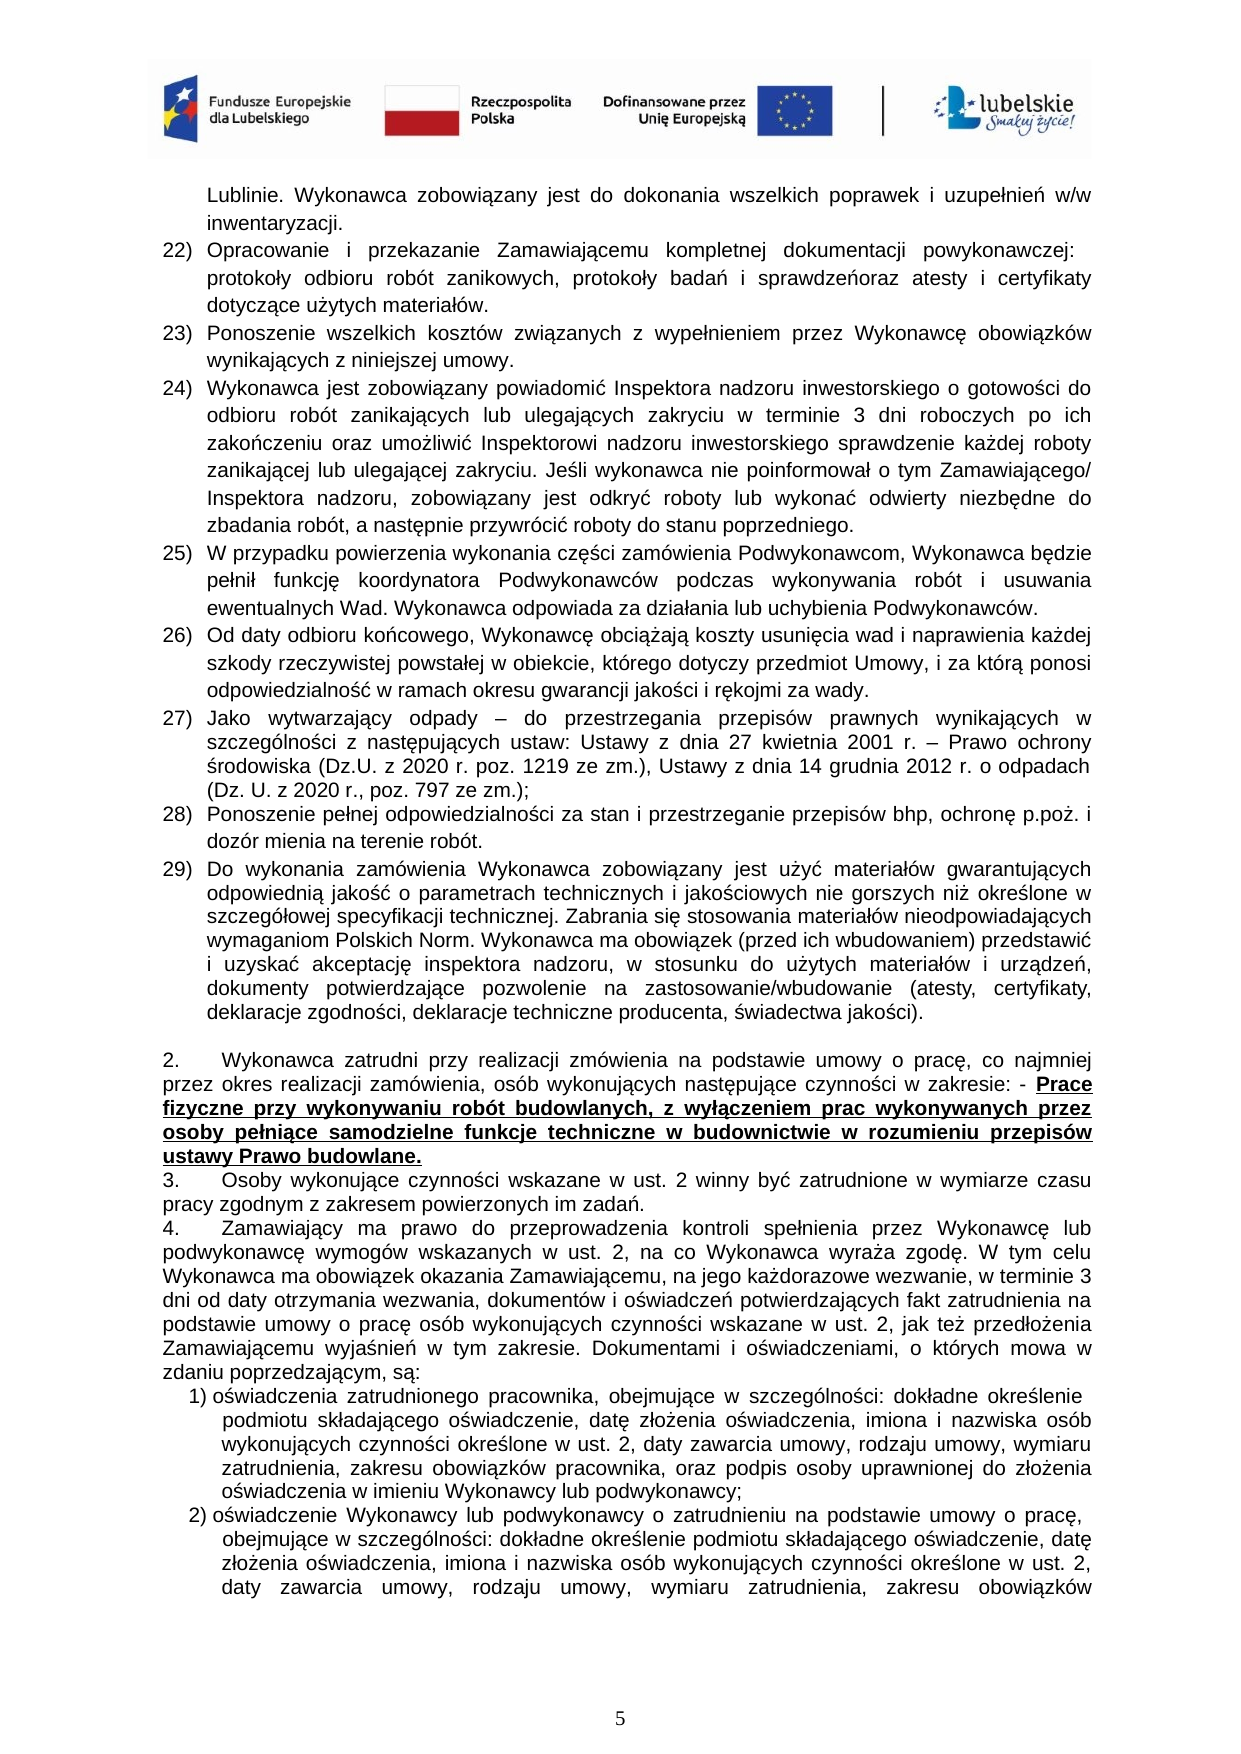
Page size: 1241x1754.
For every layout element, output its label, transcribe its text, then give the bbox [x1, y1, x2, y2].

list Zamawiający ma prawo do przeprowadzenia kontroli spełnienia przez Wykonawcę lub podwykonawcę wymogów wskazanych w ust. 2, na co Wykonawca wyraża zgodę. W tym celu Wykonawca ma obowiązek okazania Zamawiającemu, na jego każdorazowe wezwanie, w terminie 3 dni od daty otrzymania wezwania, dokumentów i oświadczeń potwierdzających fakt zatrudnienia na podstawie umowy o pracę osób wykonujących czynności wskazane w ust. 2, jak też przedłożenia Zamawiającemu wyjaśnień w tym zakresie. Dokumentami i oświadczeniami, o których mowa w zdaniu poprzedzającym, są: [162, 1216, 1093, 1383]
picture [147, 59, 1092, 159]
list Ponoszenie pełnej odpowiedzialności za stan i przestrzeganie przepisów bhp, ochronę p.poż. i dozór mienia na terenie robót. [162, 801, 1093, 853]
list Wykonawca zatrudni przy realizacji zmówienia na podstawie umowy o pracę, co najmniej przez okres realizacji zamówienia, osób wykonujących następujące czynności w zakresie: - Prace fizyczne przy wykonywaniu robót budowlanych, z wyłączeniem prac wykonywanych przez osoby pełniące samodzielne funkcje techniczne w budownictwie w rozumieniu przepisów ustawy Prawo budowlane. [162, 1142, 1093, 1168]
list Osoby wykonujące czynności wskazane w ust. 2 winny być zatrudnione w wymiarze czasu pracy zgodnym z zakresem powierzonych im zadań. [162, 1168, 1093, 1216]
list Opracowanie i przekazanie Zamawiającemu kompletnej dokumentacji powykonawczej: protokoły odbioru robót zanikowych, protokoły badań i sprawdzeńoraz atesty i certyfikaty dotyczące użytych materiałów. [162, 238, 1093, 317]
list Jako wytwarzający odpady – do przestrzegania przepisów prawnych wynikających w szczególności z następujących ustaw: Ustawy z dnia 27 kwietnia 2001 r. – Prawo ochrony środowiska (Dz.U. z 2020 r. poz. 1219 ze zm.), Ustawy z dnia 14 grudnia 2012 r. o odpadach (Dz. U. z 2020 r., poz. 797 ze zm.); [162, 706, 1093, 801]
list oświadczenia zatrudnionego pracownika, obejmujące w szczególności: dokładne określenie podmiotu składającego oświadczenie, datę złożenia oświadczenia, imiona i nazwiska osób wykonujących czynności określone w ust. 2, daty zawarcia umowy, rodzaju umowy, wymiaru zatrudnienia, zakresu obowiązków pracownika, oraz podpis osoby uprawnionej do złożenia oświadczenia w imieniu Wykonawcy lub podwykonawcy; [188, 1383, 1093, 1503]
list W przypadku powierzenia wykonania części zamówienia Podwykonawcom, Wykonawca będzie pełnił funkcję koordynatora Podwykonawców podczas wykonywania robót i usuwania ewentualnych Wad. Wykonawca odpowiada za działania lub uchybienia Podwykonawców. [162, 541, 1093, 619]
list Wykonawca jest zobowiązany powiadomić Inspektora nadzoru inwestorskiego o gotowości do odbioru robót zanikających lub ulegających zakryciu w terminie 3 dni roboczych po ich zakończeniu oraz umożliwić Inspektorowi nadzoru inwestorskiego sprawdzenie każdej roboty zanikającej lub ulegającej zakryciu. Jeśli wykonawca nie poinformował o tym Zamawiającego/ Inspektora nadzoru, zobowiązany jest odkryć roboty lub wykonać odwierty niezbędne do zbadania robót, a następnie przywrócić roboty do stanu poprzedniego. [162, 376, 1093, 537]
list Wykonawca zatrudni przy realizacji zmówienia na podstawie umowy o pracę, co najmniej przez okres realizacji zamówienia, osób wykonujących następujące czynności w zakresie: - Prace fizyczne przy wykonywaniu robót budowlanych, z wyłączeniem prac wykonywanych przez osoby pełniące samodzielne funkcje techniczne w budownictwie w rozumieniu przepisów ustawy Prawo budowlane. [162, 1048, 1093, 1141]
list Ponoszenie wszelkich kosztów związanych z wypełnieniem przez Wykonawcę obowiązków wynikających z niniejszej umowy. [162, 321, 1093, 372]
list Do wykonania zamówienia Wykonawca zobowiązany jest użyć materiałów gwarantujących odpowiednią jakość o parametrach technicznych i jakościowych nie gorszych niż określone w szczegółowej specyfikacji technicznej. Zabrania się stosowania materiałów nieodpowiadających wymaganiom Polskich Norm. Wykonawca ma obowiązek (przed ich wbudowaniem) przedstawić i uzyskać akceptację inspektora nadzoru, w stosunku do użytych materiałów i urządzeń, dokumenty potwierdzające pozwolenie na zastosowanie/wbudowanie (atesty, certyfikaty, deklaracje zgodności, deklaracje techniczne producenta, świadectwa jakości). [162, 856, 1093, 1024]
list Od daty odbioru końcowego, Wykonawcę obciążają koszty usunięcia wad i naprawienia każdej szkody rzeczywistej powstałej w obiekcie, którego dotyczy przedmiot Umowy, i za którą ponosi odpowiedzialność w ramach okresu gwarancji jakości i rękojmi za wady. [162, 623, 1093, 702]
